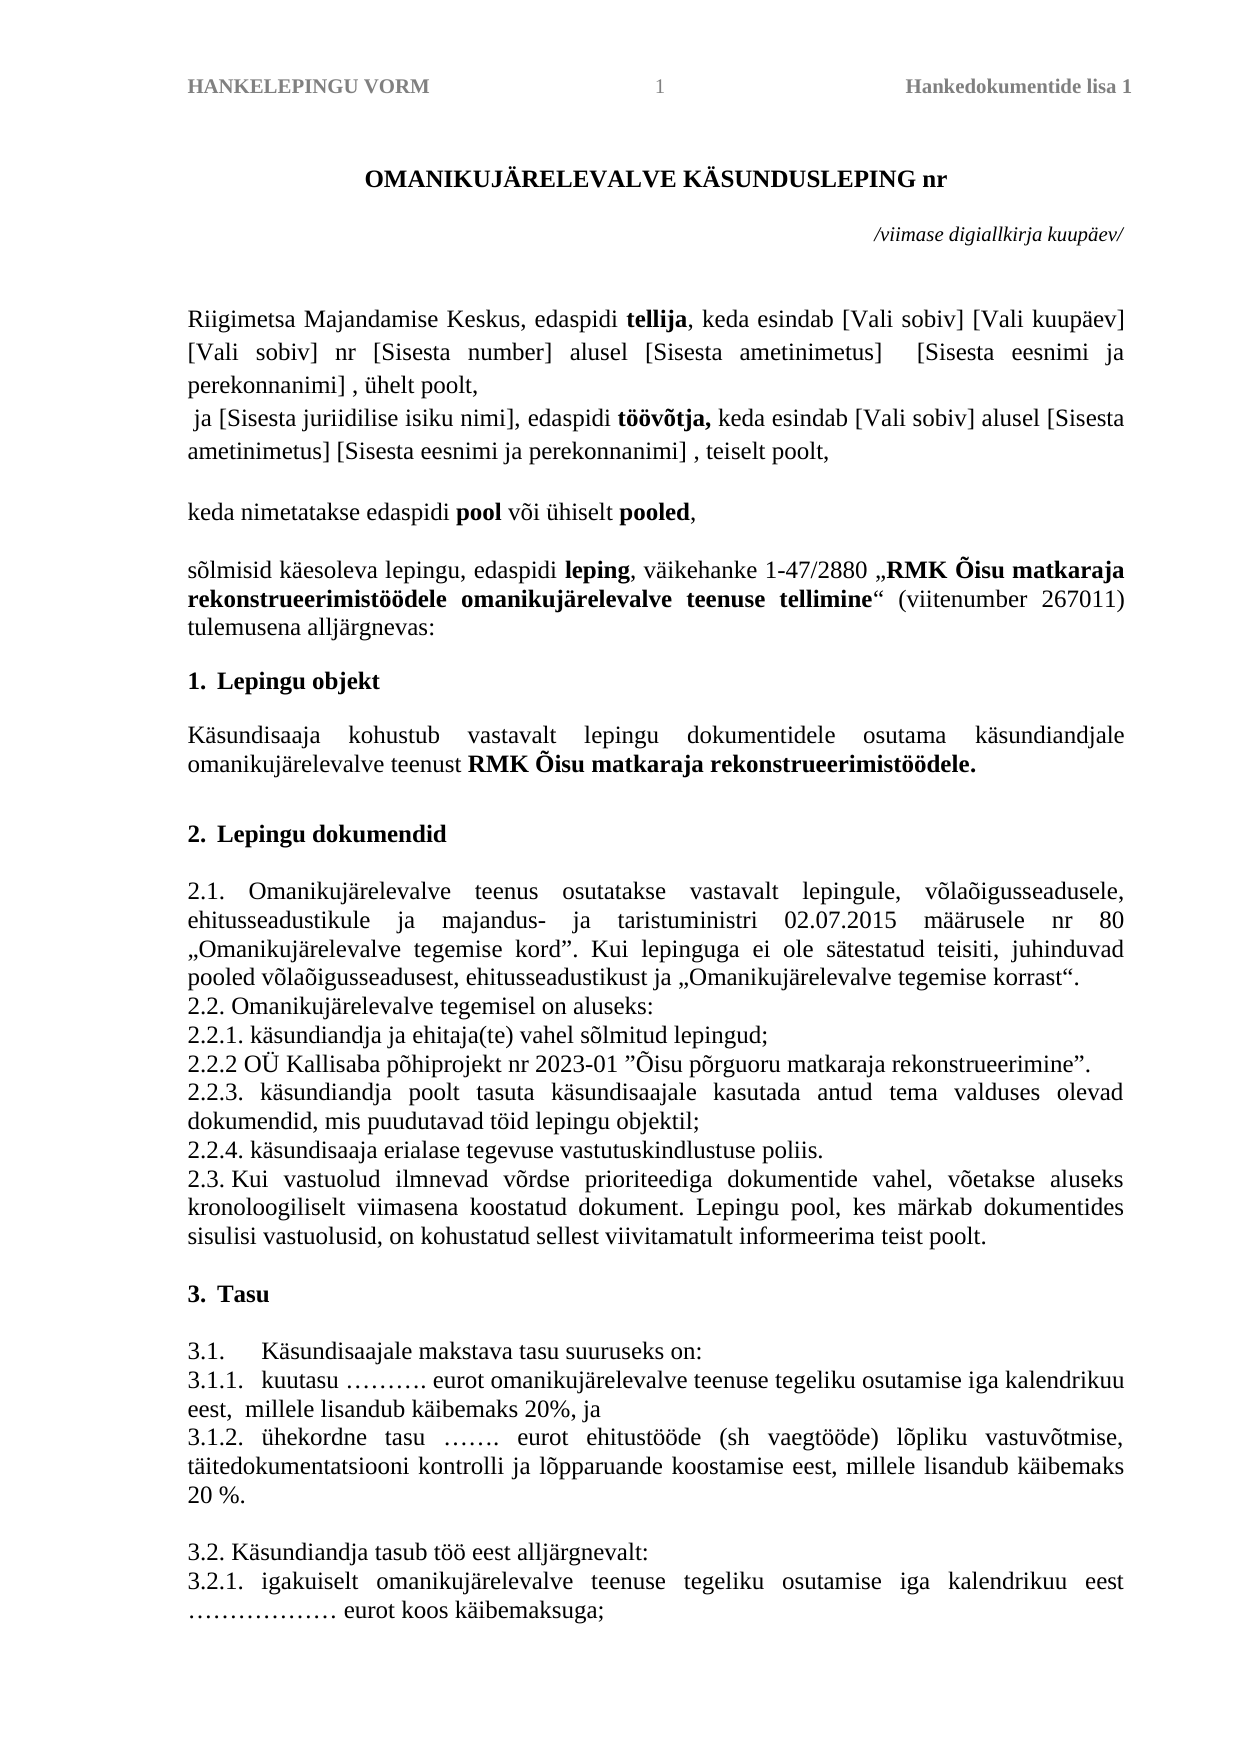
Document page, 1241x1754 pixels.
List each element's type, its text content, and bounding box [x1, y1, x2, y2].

text 2.3. Kui vastuolud ilmnevad võrdse prioriteediga dokumentide vahel, võetakse aluseks kronoloogiliselt viimasena koostatud dokument. Lepingu pool, kes märkab dokumentides sisulisi vastuolusid, on kohustatud sellest viivitamatult informeerima teist poolt. [187, 1164, 1125, 1250]
text 2.1. Omanikujärelevalve teenus osutatakse vastavalt lepingule, võlaõigusseadusele, ehitusseadustikule ja majandus- ja taristuministri 02.07.2015 määrusele nr 80 „Omanikujärelevalve tegemise kord”. Kui lepinguga ei ole sätestatud teisiti, juhinduvad pooled võlaõigusseadusest, ehitusseadustikust ja „Omanikujärelevalve tegemise korrast“. [187, 876, 1125, 991]
text 2.2.1. käsundiandja ja ehitaja(te) vahel sõlmitud lepingud; [187, 1020, 1125, 1049]
text 2.2.3. käsundiandja poolt tasuta käsundisaajale kasutada antud tema valduses olevad dokumendid, mis puudutavad töid lepingu objektil; [187, 1077, 1125, 1135]
text 2.2.2 OÜ Kallisaba põhiprojekt nr 2023-01 ”Õisu põrguoru matkaraja rekonstrueerimine”. [187, 1049, 1125, 1077]
list Lepingu dokumendid [187, 819, 1125, 847]
text keda nimetatakse edaspidi pool või ühiselt pooled, [187, 497, 1125, 526]
list Tasu [187, 1279, 1125, 1307]
text 2.2.4. käsundisaaja erialase tegevuse vastutuskindlustuse poliis. [187, 1135, 1125, 1164]
text ja edaspidi töövõtja, keda esindab alusel , teiselt poolt, [187, 403, 1125, 464]
list Käsundisaajale makstava tasu suuruseks on: [187, 1336, 1125, 1365]
text /viimase digiallkirja kuupäev/ [187, 222, 1125, 246]
text Käsundisaaja kohustub vastavalt lepingu dokumentidele osutama käsundiandjale omanikujärelevalve teenust RMK Õisu matkaraja rekonstrueerimistöödele. [187, 720, 1125, 777]
text OMANIKUJÄRELEVALVE KÄSUNDUSLEPING nr [187, 164, 1125, 193]
list kuutasu ………. eurot omanikujärelevalve teenuse tegeliku osutamise iga kalendrikuu eest, millele lisandub käibemaks 20%, ja [187, 1365, 1125, 1422]
text 3.1.2. ühekordne tasu ……. eurot ehitustööde (sh vaegtööde) lõpliku vastuvõtmise, täitedokumentatsiooni kontrolli ja lõpparuande koostamise eest, millele lisandub käibemaks 20 %. [187, 1422, 1125, 1509]
list Lepingu objekt [187, 666, 1125, 695]
text 3.2.1. igakuiselt omanikujärelevalve teenuse tegeliku osutamise iga kalendrikuu eest ……………… eurot koos käibemaksuga; [187, 1566, 1125, 1624]
text Riigimetsa Majandamise Keskus, edaspidi tellija, keda esindab nr alusel , ühelt poolt, [187, 304, 1125, 398]
text 2.2. Omanikujärelevalve tegemisel on aluseks: [187, 991, 1125, 1020]
text sõlmisid käesoleva lepingu, edaspidi leping, väikehanke 1-47/2880 „RMK Õisu matkaraja rekonstrueerimistöödele omanikujärelevalve teenuse tellimine“ (viitenumber 267011) tulemusena alljärgnevas: [187, 555, 1125, 641]
text 3.2. Käsundiandja tasub töö eest alljärgnevalt: [187, 1537, 1125, 1566]
